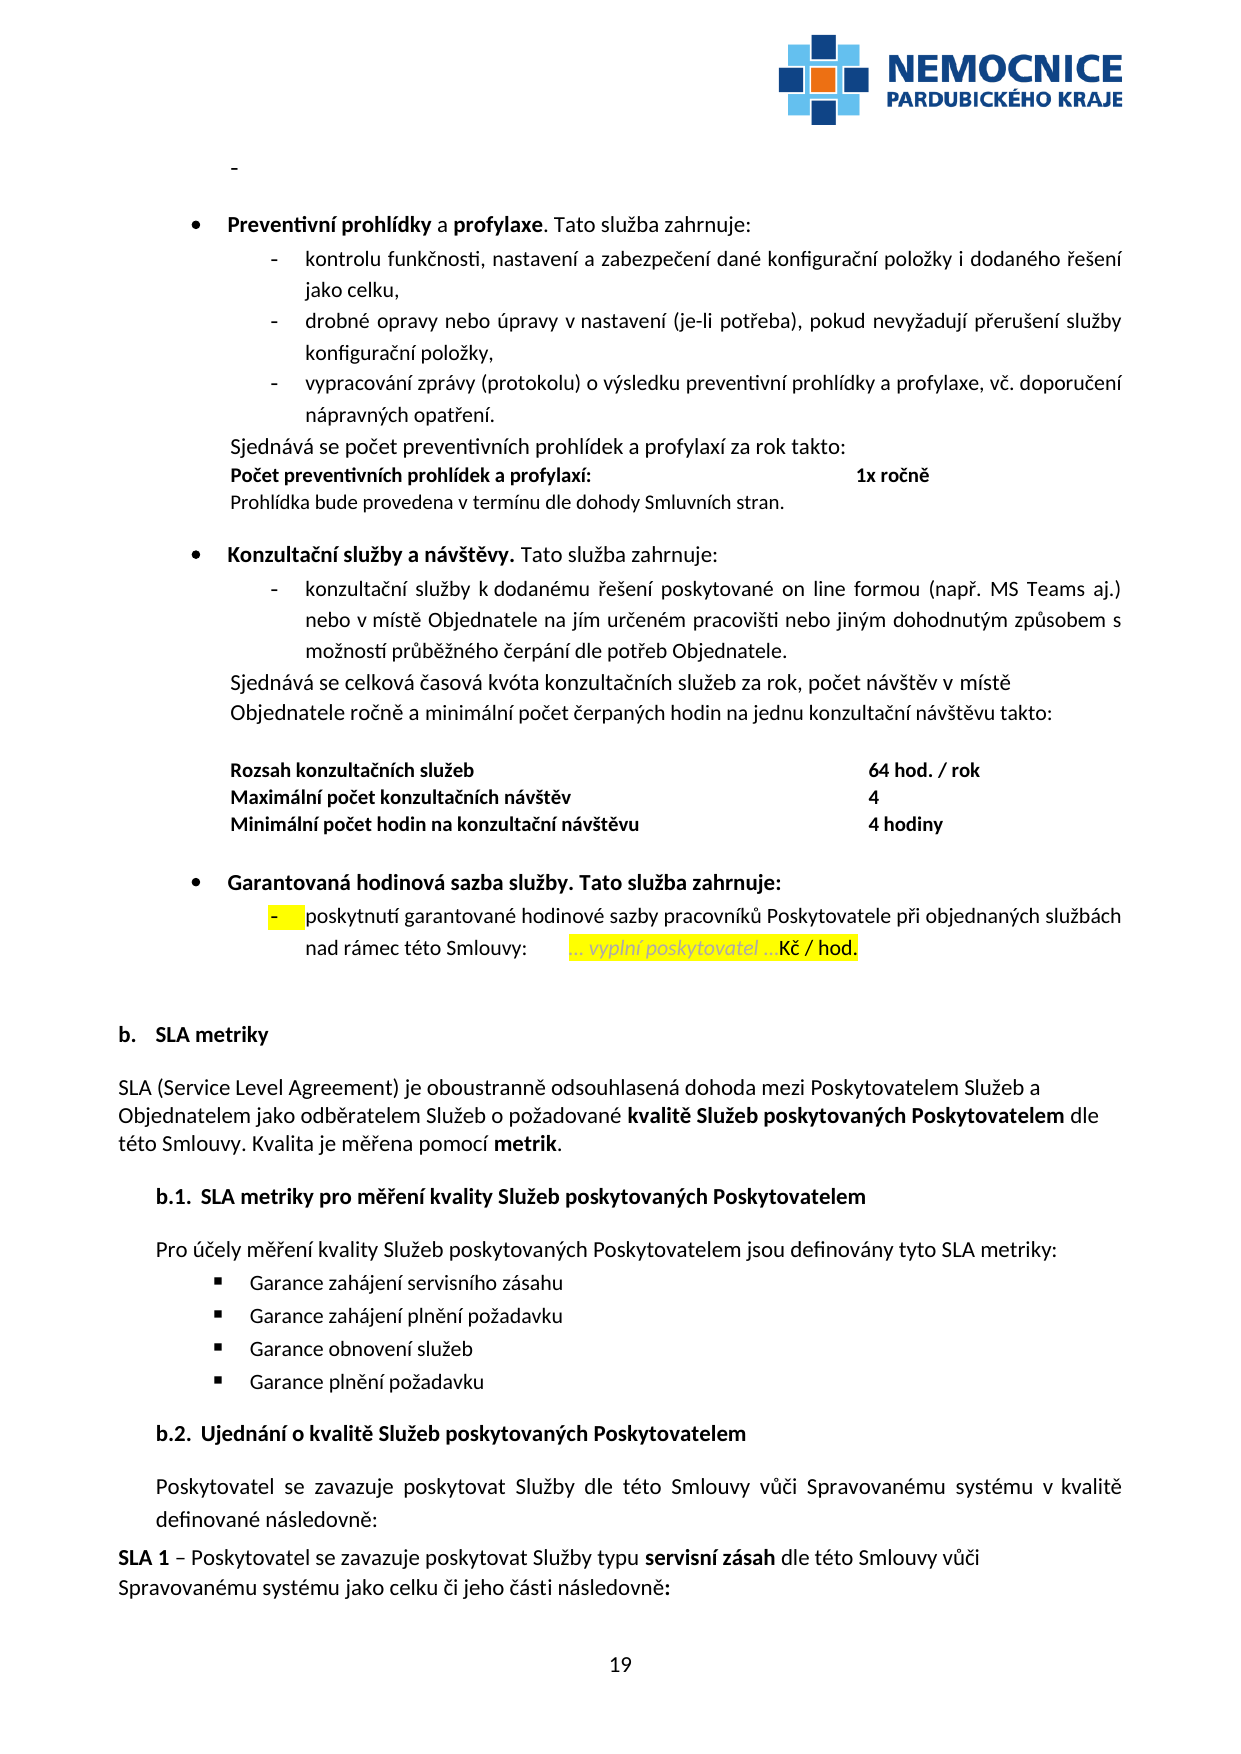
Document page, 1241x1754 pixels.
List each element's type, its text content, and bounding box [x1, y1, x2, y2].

list SLA metriky pro měření kvality Služeb poskytovaných Poskytovatelem [156, 1182, 1122, 1210]
list Garance zahájení servisního zásahu [212, 1269, 1122, 1296]
list konzultační služby k dodanému řešení poskytované on line formou (např. MS Teams aj.) nebo v místě Objednatele na jím určeném pracovišti nebo jiným dohodnutým způsobem s možností průběžného čerpání dle potřeb Objednatele. [268, 575, 1122, 664]
list Garance plnění požadavku [212, 1368, 1122, 1394]
list Preventivní prohlídky a profylaxe. Tato služba zahrnuje: [192, 211, 1122, 238]
text Rozsah konzultačních služeb 64 hod. / rok [230, 757, 1122, 782]
list kontrolu funkčnosti, nastavení a zabezpečení dané konfigurační položky i dodaného řešení jako celku, [268, 245, 1122, 303]
text Prohlídka bude provedena v termínu dle dohody Smluvních stran. [192, 489, 1122, 515]
list Garance zahájení plnění požadavku [212, 1302, 1122, 1329]
text Sjednává se celková časová kvóta konzultačních služeb za rok, počet návštěv v místě Objednatele ročně a minimální počet čerpaných hodin na jednu konzultační návštěvu takto: [230, 668, 1122, 726]
text Minimální počet hodin na konzultační návštěvu 4 hodiny [230, 812, 1122, 837]
text SLA (Service Level Agreement) je oboustranně odsouhlasená dohoda mezi Poskytovatelem Služeb a Objednatelem jako odběratelem Služeb o požadované kvalitě Služeb poskytovaných Poskytovatelem dle této Smlouvy. Kvalita je měřena pomocí metrik. [118, 1073, 1122, 1157]
list SLA metriky [118, 1020, 1122, 1048]
list poskytnutí garantované hodinové sazby pracovníků Poskytovatele při objednaných službách nad rámec této Smlouvy: … vyplní poskytovatel …Kč / hod. [268, 902, 1122, 961]
list vypracování zprávy (protokolu) o výsledku preventivní prohlídky a profylaxe, vč. doporučení nápravných opatření. [268, 369, 1122, 428]
picture [777, 33, 1123, 126]
text Maximální počet konzultačních návštěv 4 [230, 784, 1122, 810]
list Garance obnovení služeb [212, 1335, 1122, 1362]
list Ujednání o kvalitě Služeb poskytovaných Poskytovatelem [156, 1419, 1122, 1447]
text Pro účely měření kvality Služeb poskytovaných Poskytovatelem jsou definovány tyto SLA metriky: [156, 1235, 1122, 1263]
list drobné opravy nebo úpravy v nastavení (je-li potřeba), pokud nevyžadují přerušení služby konfigurační položky, [268, 307, 1122, 366]
text SLA 1 – Poskytovatel se zavazuje poskytovat Služby typu servisní zásah dle této Smlouvy vůči Spravovanému systému jako celku či jeho části následovně: [118, 1543, 1122, 1601]
text Počet preventivních prohlídek a profylaxí: 1x ročně [157, 462, 1122, 488]
list Garantovaná hodinová sazba služby. Tato služba zahrnuje: [192, 868, 1122, 896]
list Konzultační služby a návštěvy. Tato služba zahrnuje: [192, 540, 1122, 568]
text Sjednává se počet preventivních prohlídek a profylaxí za rok takto: [230, 432, 1122, 460]
list Poskytovatel se zavazuje poskytovat Služby dle této Smlouvy vůči Spravovanému systému v kvalitě definované následovně: [156, 1472, 1122, 1533]
